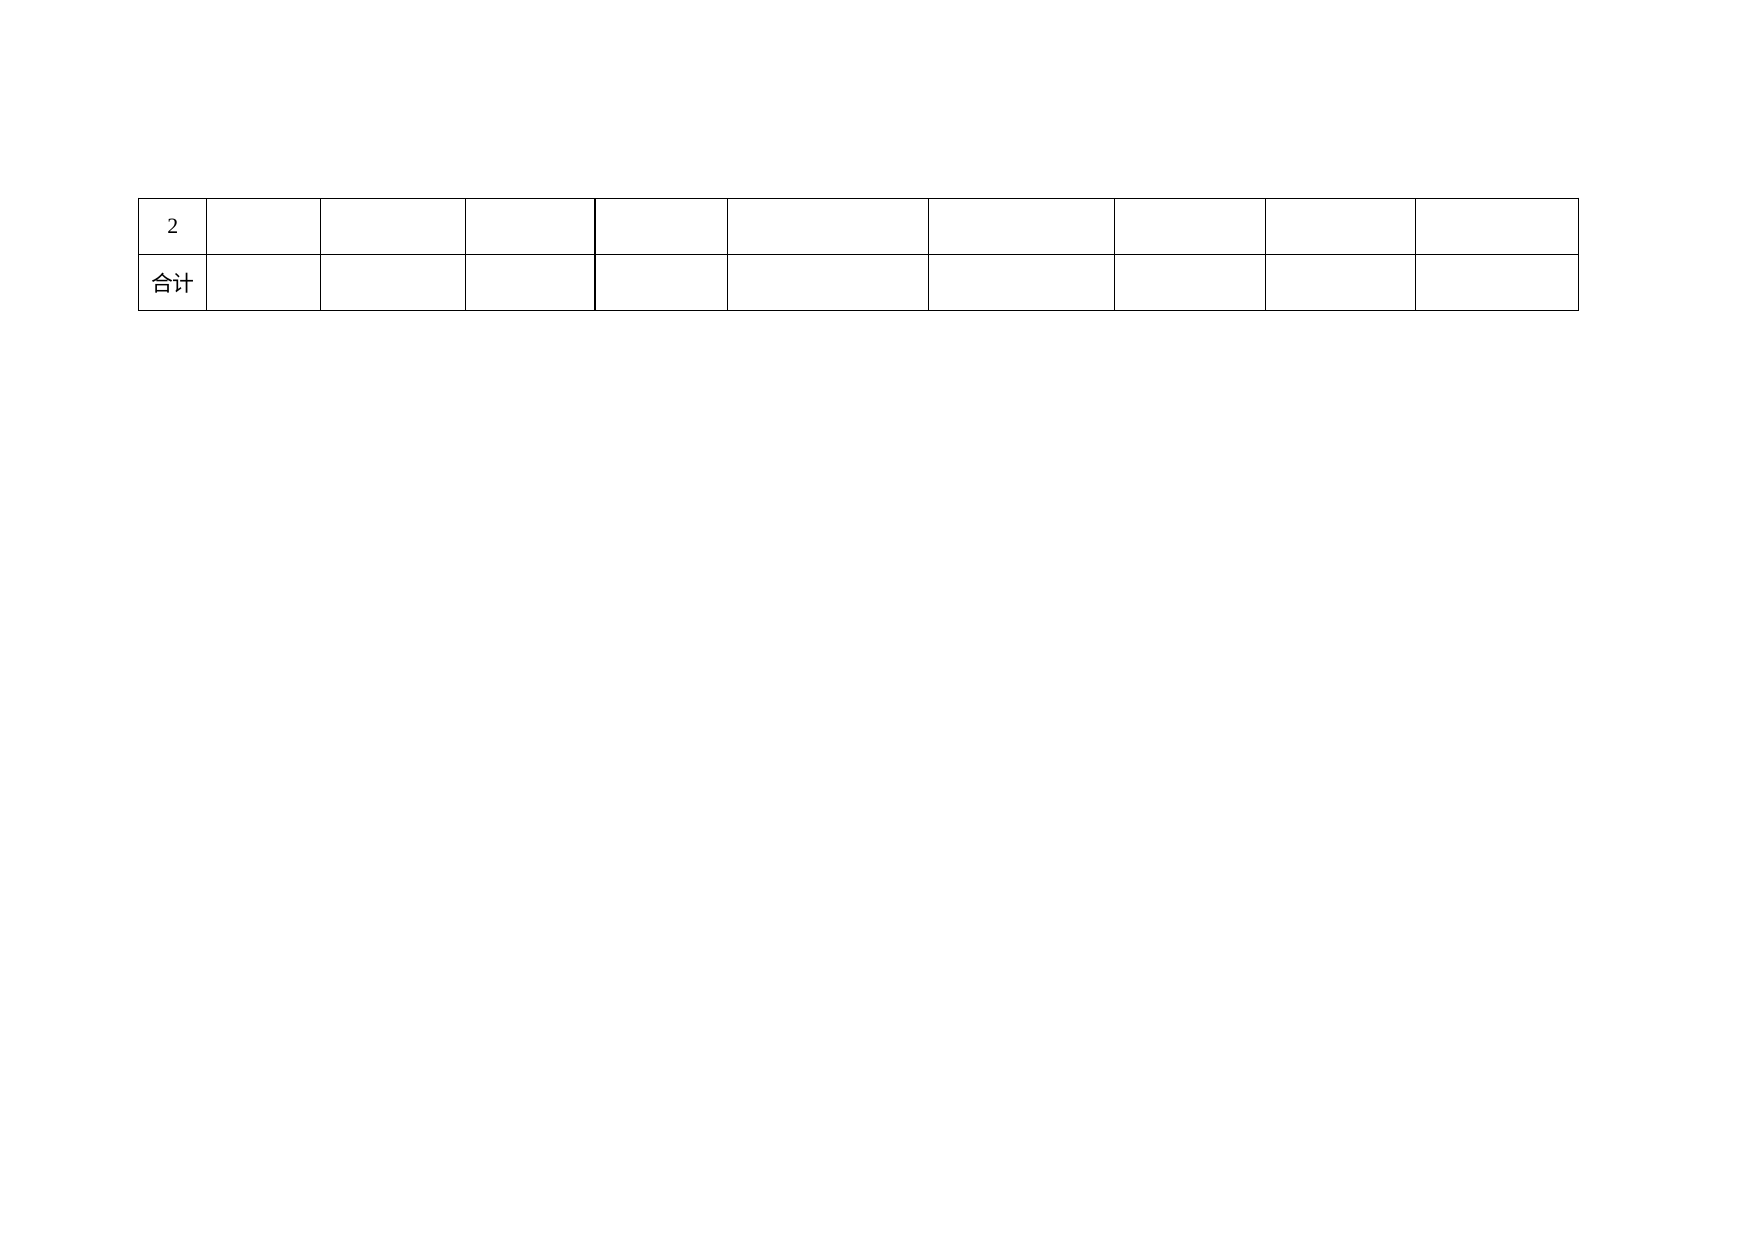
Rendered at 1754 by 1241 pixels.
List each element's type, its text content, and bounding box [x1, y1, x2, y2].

table_cell [1266, 199, 1415, 253]
table_cell [596, 255, 727, 309]
table_cell [207, 199, 320, 253]
table_cell [321, 255, 465, 309]
table_cell [466, 255, 594, 309]
table_cell [929, 199, 1114, 253]
table_cell [1115, 255, 1265, 309]
table_cell [466, 199, 594, 253]
table_cell [929, 255, 1114, 309]
table_cell [596, 199, 727, 253]
table_cell 合计 [139, 255, 206, 309]
table_cell [1416, 255, 1578, 309]
table_cell [728, 255, 928, 309]
table_cell 2 [139, 199, 206, 253]
table_cell [1115, 199, 1265, 253]
table_cell [1266, 255, 1415, 309]
table_cell [207, 255, 320, 309]
table_cell [321, 199, 465, 253]
table_cell [728, 199, 928, 253]
table_cell [1416, 199, 1578, 253]
